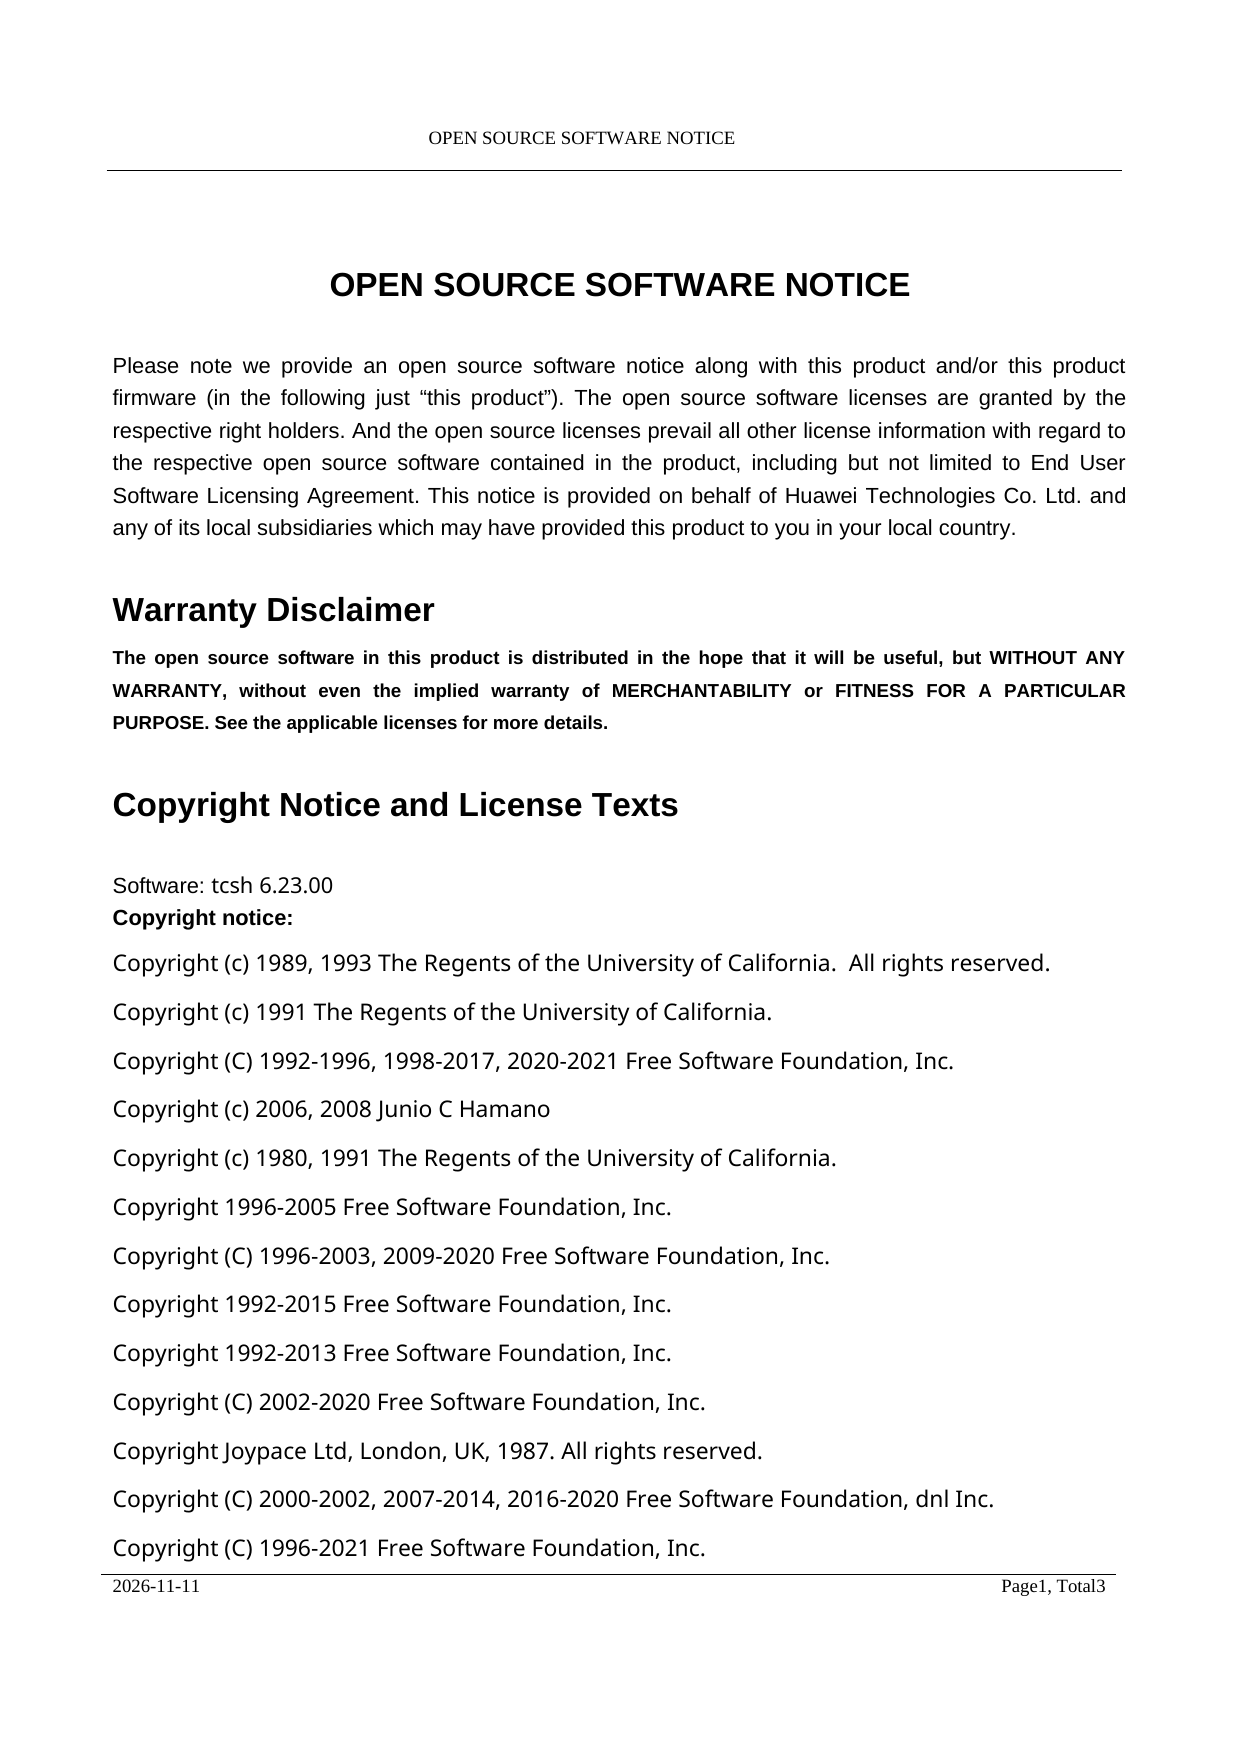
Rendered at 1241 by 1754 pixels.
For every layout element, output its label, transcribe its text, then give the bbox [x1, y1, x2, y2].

text Copyright notice: [112, 901, 1128, 934]
text The open source software in this product is distributed in the hope that it will be useful, but WITHOUT ANY WARRANTY, without even the implied warranty of MERCHANTABILITY or FITNESS FOR A PARTICULAR PURPOSE. See the applicable licenses for more details. [112, 641, 1128, 739]
text Software: tcsh 6.23.00 [112, 869, 1128, 901]
text OPEN SOURCE SOFTWARE NOTICE [112, 251, 1128, 316]
text Copyright Notice and License Texts [112, 771, 1128, 836]
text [112, 947, 1128, 1564]
text Warranty Disclaimer [112, 576, 1128, 641]
text Please note we provide an open source software notice along with this product and/or this product firmware (in the following just “this product”). The open source software licenses are granted by the respective right holders. And the open source licenses prevail all other license information with regard to the respective open source software contained in the product, including but not limited to End User Software Licensing Agreement. This notice is provided on behalf of Huawei Technologies Co. Ltd. and any of its local subsidiaries which may have provided this product to you in your local country. [112, 349, 1128, 544]
